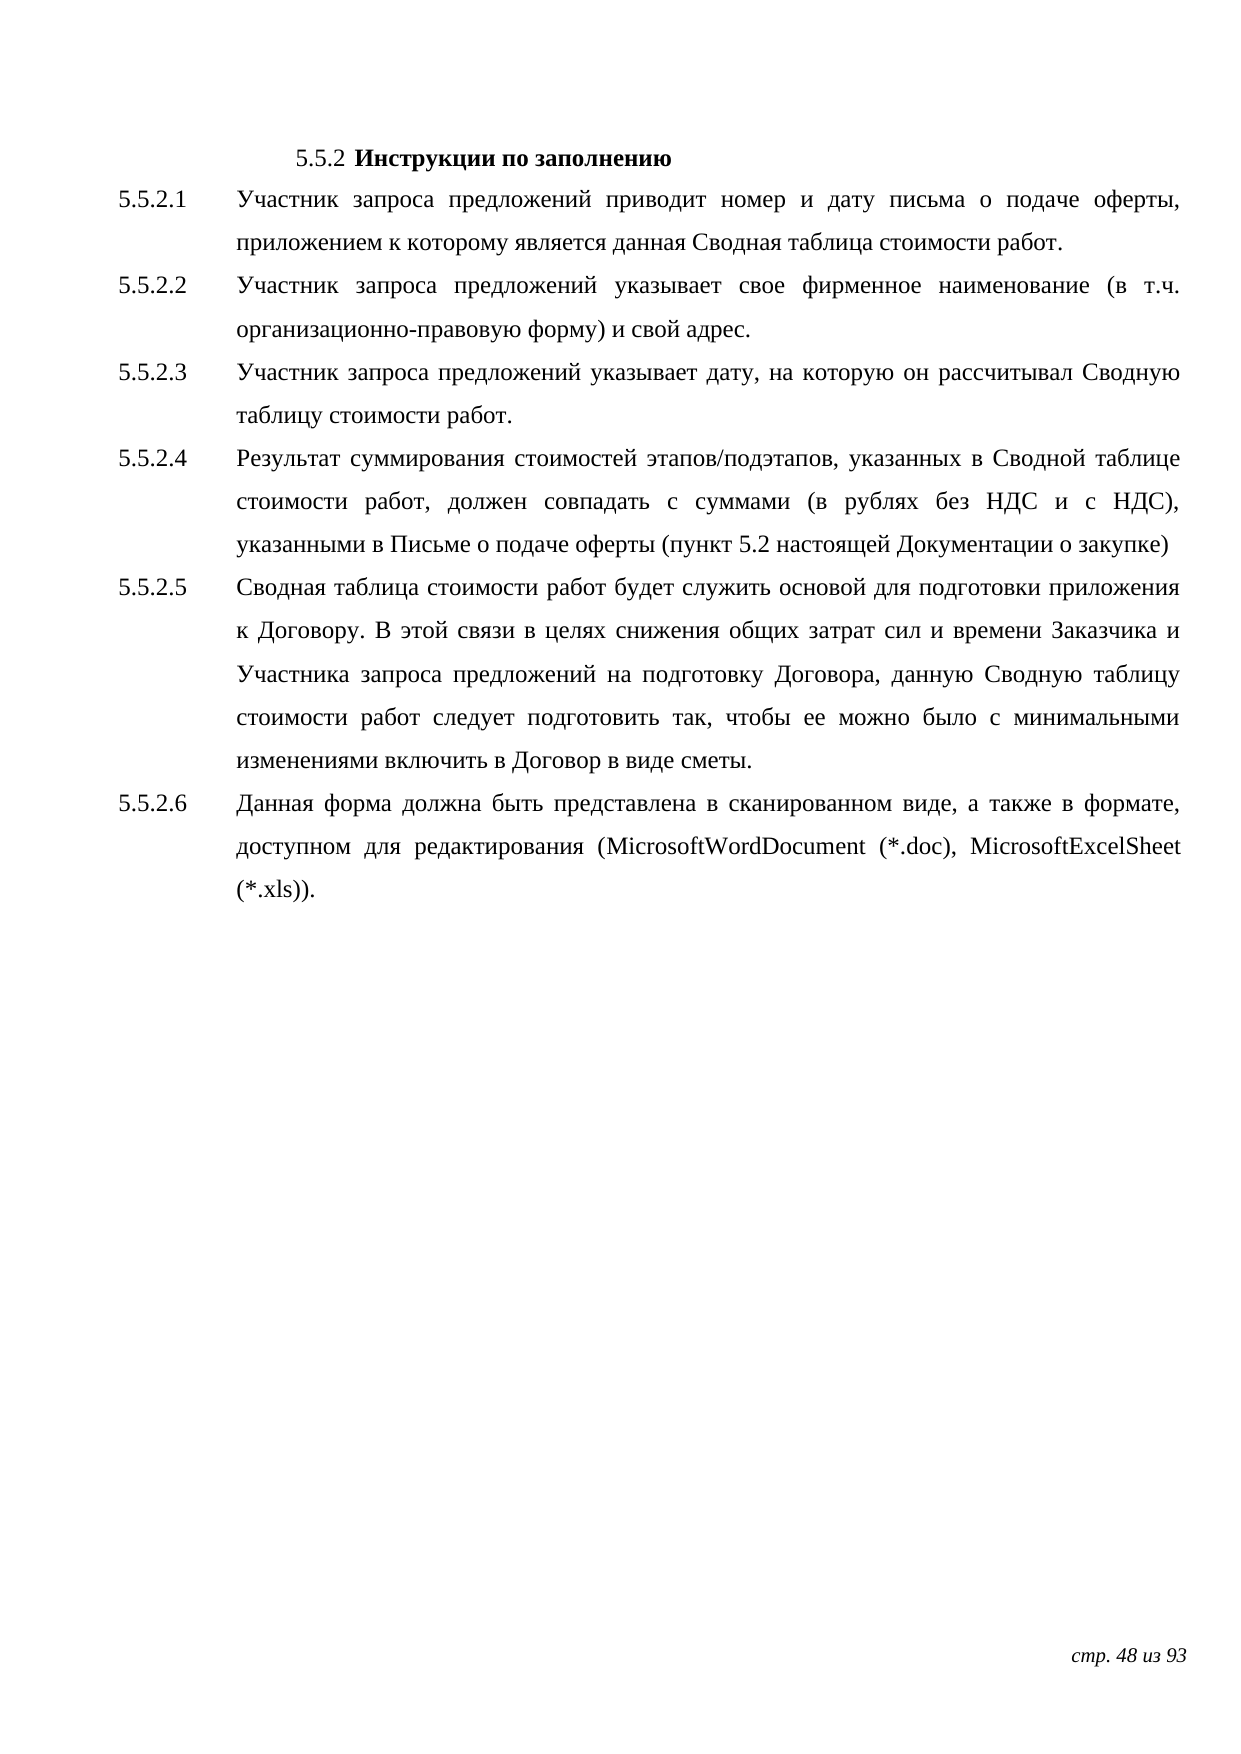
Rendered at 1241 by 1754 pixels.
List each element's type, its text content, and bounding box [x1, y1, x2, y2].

text Результат суммирования стоимостей этапов/подэтапов, указанных в Сводной таблице стоимости работ, должен совпадать с суммами (в рублях без НДС и с НДС), указанными в Письме о подаче оферты (пункт 5.2 настоящей Документации о закупке) [118, 443, 1181, 558]
text Участник запроса предложений приводит номер и дату письма о подаче оферты, приложением к которому является данная Сводная таблица стоимости работ. [118, 184, 1181, 256]
text Данная форма должна быть представлена в сканированном виде, а также в формате, доступном для редактирования (MicrosoftWordDocument (*.doc), MicrosoftExcelSheet (*.xls)). [118, 788, 1181, 903]
text Участник запроса предложений указывает свое фирменное наименование (в т.ч. организационно-правовую форму) и свой адрес. [118, 271, 1181, 342]
text Сводная таблица стоимости работ будет служить основой для подготовки приложения к Договору. В этой связи в целях снижения общих затрат сил и времени Заказчика и Участника запроса предложений на подготовку Договора, данную Сводную таблицу стоимости работ следует подготовить так, чтобы ее можно было с минимальными изменениями включить в Договор в виде сметы. [118, 572, 1181, 774]
text Участник запроса предложений указывает дату, на которую он рассчитывал Сводную таблицу стоимости работ. [118, 357, 1181, 429]
text Инструкции по заполнению [236, 143, 1181, 172]
